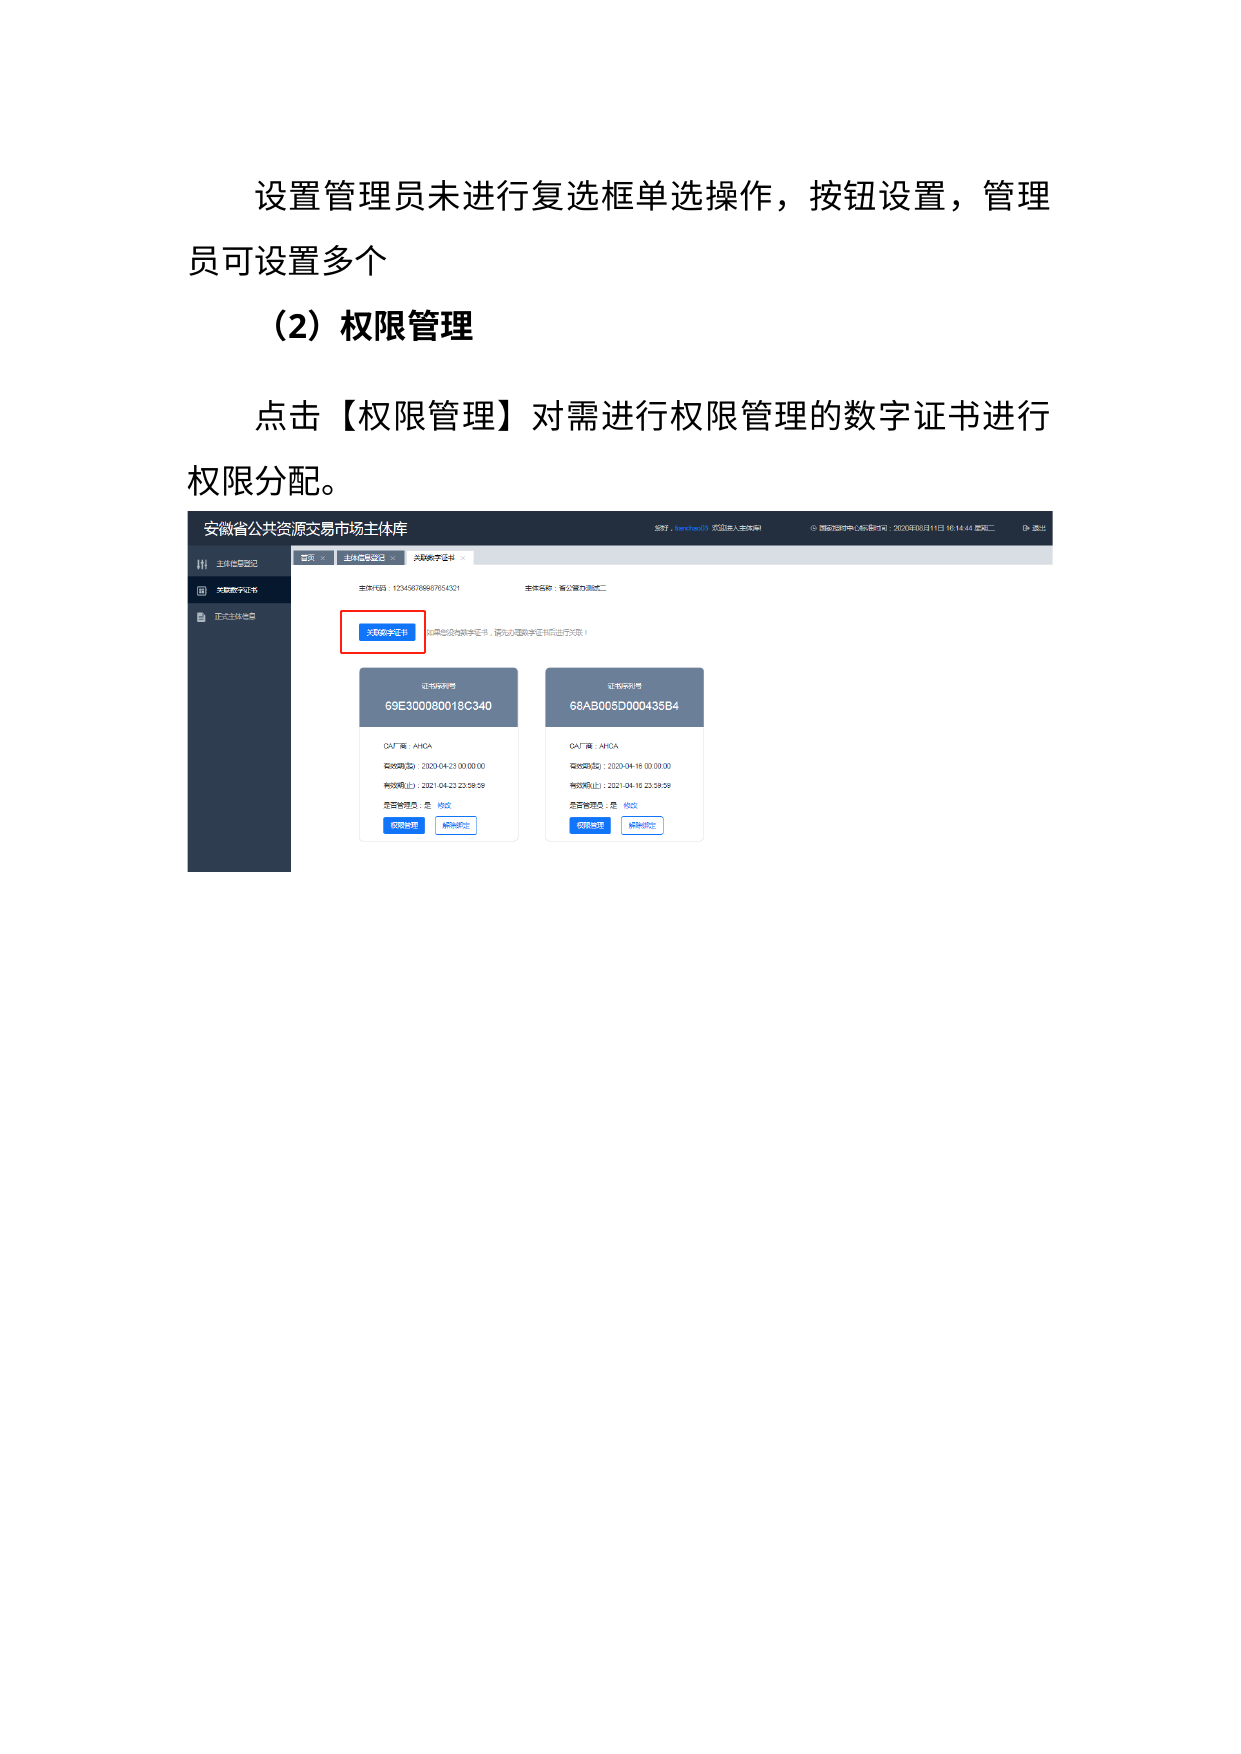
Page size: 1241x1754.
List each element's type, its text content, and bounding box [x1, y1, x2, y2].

picture [187, 511, 1053, 872]
text 设置管理员未进行复选框单选操作，按钮设置，管理员可设置多个 [187, 162, 1053, 292]
text （2）权限管理 [187, 292, 1053, 357]
text 点击【权限管理】对需进行权限管理的数字证书进行权限分配。 [187, 381, 1053, 511]
